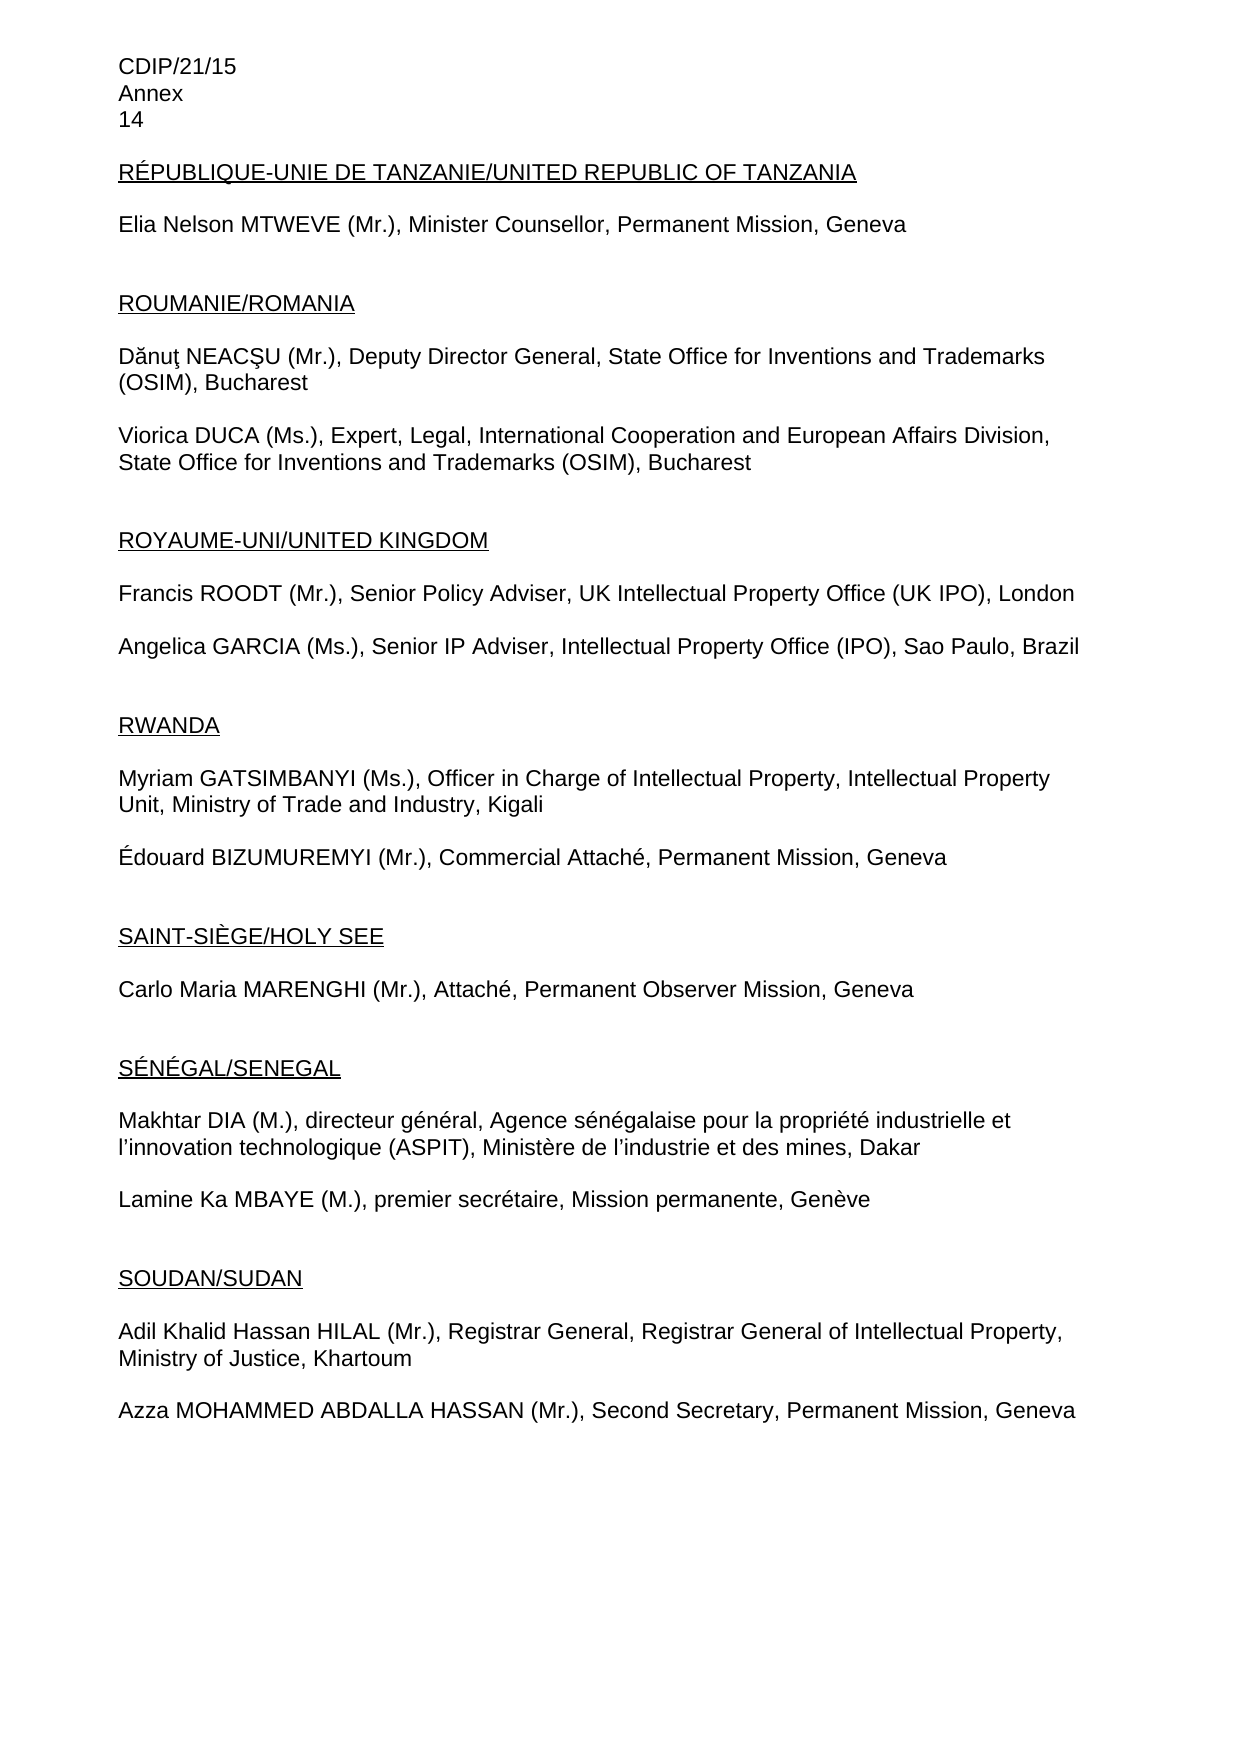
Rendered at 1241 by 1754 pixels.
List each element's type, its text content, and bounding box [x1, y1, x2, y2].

text Francis ROODT (Mr.), Senior Policy Adviser, UK Intellectual Property Office (UK IPO), London [118, 580, 1092, 607]
text Viorica DUCA (Ms.), Expert, Legal, International Cooperation and European Affairs Division, State Office for Inventions and Trademarks (OSIM), Bucharest [118, 422, 1092, 475]
text ROUMANIE/ROMANIA [118, 290, 1092, 317]
text RWANDA [118, 712, 1092, 738]
text Angelica GARCIA (Ms.), Senior IP Adviser, Intellectual Property Office (IPO), Sao Paulo, Brazil [118, 633, 1092, 659]
text Carlo Maria MARENGHI (Mr.), Attaché, Permanent Observer Mission, Geneva [118, 976, 1092, 1002]
text RÉPUBLIQUE-UNIE DE TANZANIE/UNITED REPUBLIC OF TANZANIA [118, 158, 1092, 185]
text Elia Nelson MTWEVE (Mr.), Minister Counsellor, Permanent Mission, Geneva [118, 211, 1092, 238]
text Lamine Ka MBAYE (M.), premier secrétaire, Mission permanente, Genève [118, 1186, 1092, 1213]
text Édouard BIZUMUREMYI (Mr.), Commercial Attaché, Permanent Mission, Geneva [118, 844, 1092, 870]
text Myriam GATSIMBANYI (Ms.), Officer in Charge of Intellectual Property, Intellectual Property Unit, Ministry of Trade and Industry, Kigali [118, 765, 1092, 817]
text SAINT-SIÈGE/HOLY SEE [118, 923, 1092, 949]
text SOUDAN/SUDAN [118, 1265, 1092, 1292]
text Makhtar DIA (M.), directeur général, Agence sénégalaise pour la propriété industrielle et l’innovation technologique (ASPIT), Ministère de l’industrie et des mines, Dakar [118, 1107, 1092, 1160]
text Azza MOHAMMED ABDALLA HASSAN (Mr.), Second Secretary, Permanent Mission, Geneva [118, 1397, 1092, 1423]
text Adil Khalid Hassan HILAL (Mr.), Registrar General, Registrar General of Intellectual Property, Ministry of Justice, Khartoum [118, 1318, 1092, 1371]
text SÉNÉGAL/SENEGAL [118, 1054, 1092, 1081]
text Dănuţ NEACŞU (Mr.), Deputy Director General, State Office for Inventions and Trademarks (OSIM), Bucharest [118, 343, 1092, 396]
text ROYAUME-UNI/UNITED KINGDOM [118, 527, 1092, 554]
